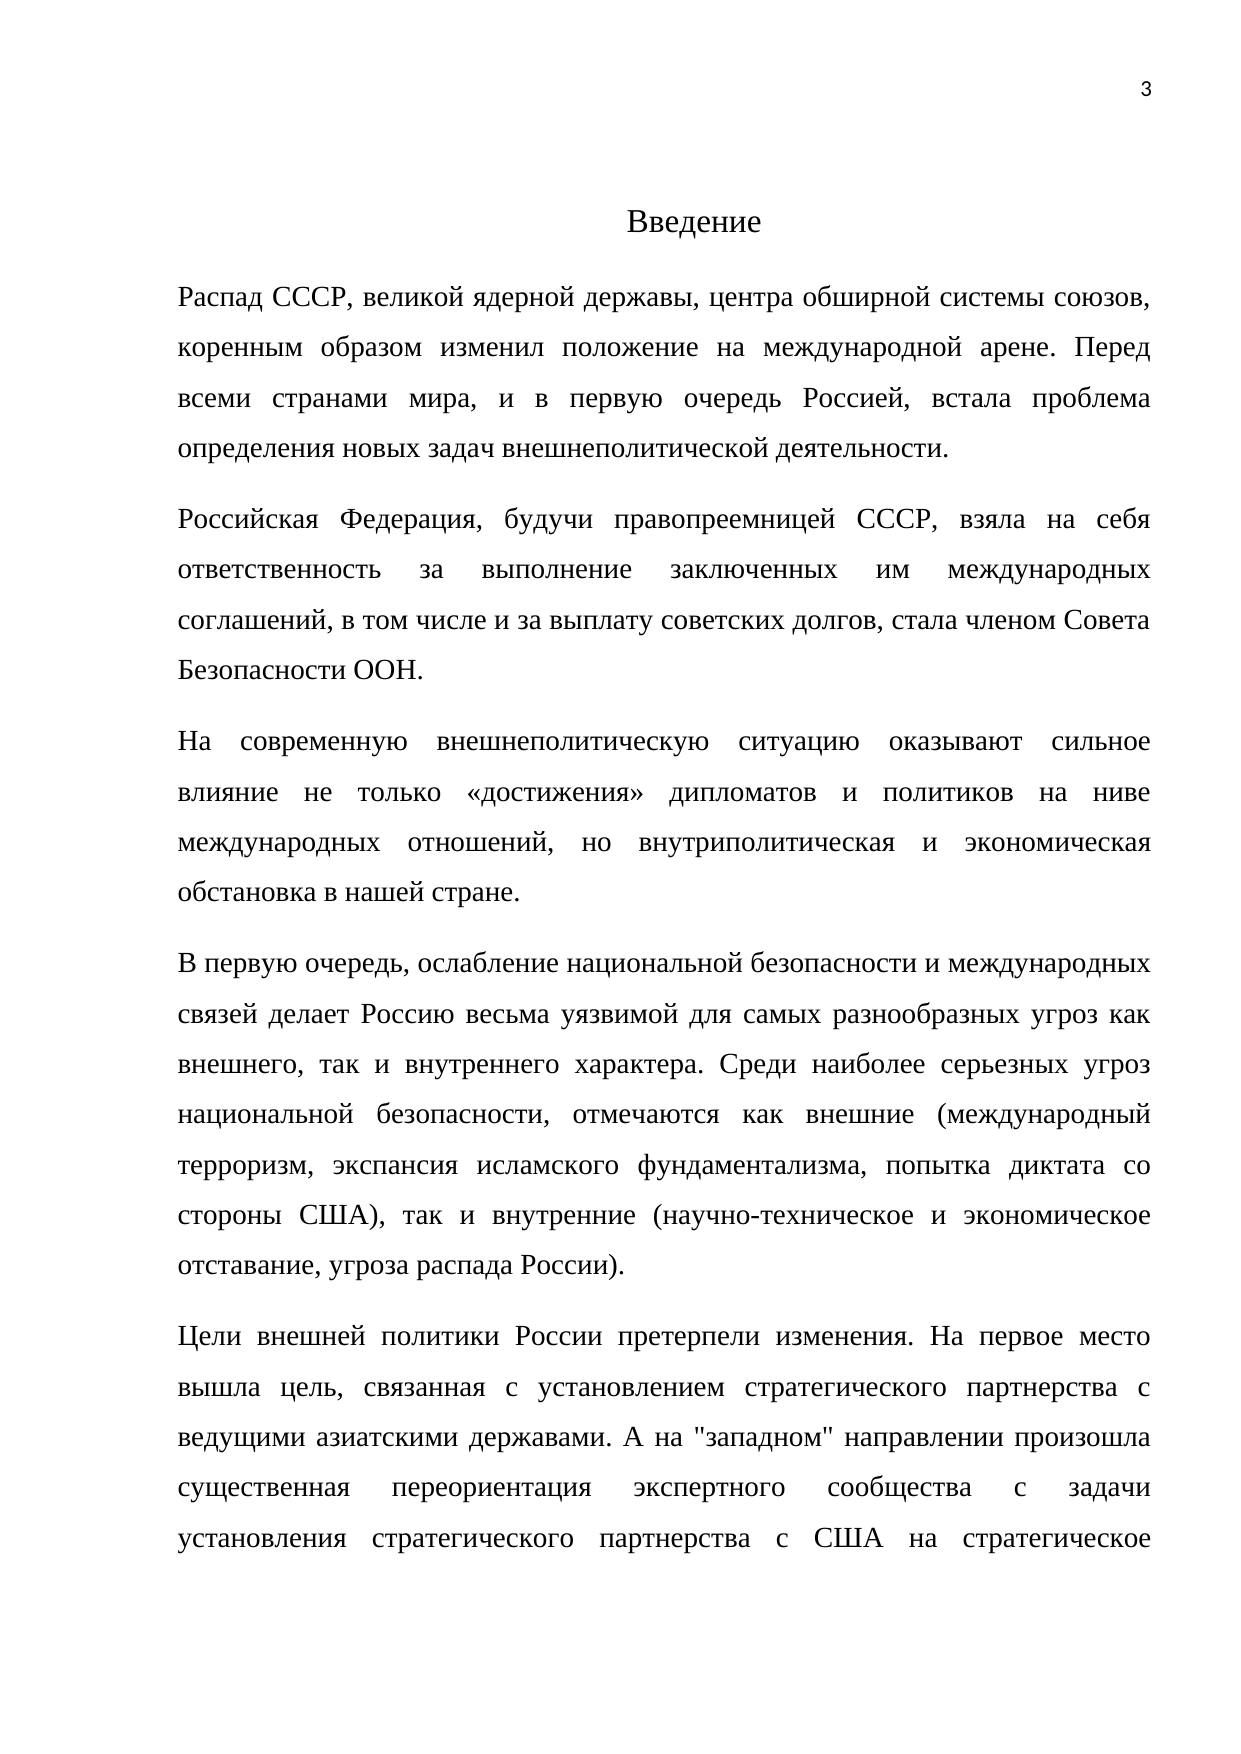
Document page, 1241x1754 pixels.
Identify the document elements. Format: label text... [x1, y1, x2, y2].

text На современную внешнеполитическую ситуацию оказывают сильное влияние не только «достижения» дипломатов и политиков на ниве международных отношений, но внутриполитическая и экономическая обстановка в нашей стране. [177, 723, 1152, 908]
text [177, 1318, 1152, 1553]
text Введение [177, 201, 1152, 239]
text Распад СССР, великой ядерной державы, центра обширной системы союзов, коренным образом изменил положение на международной арене. Перед всеми странами мира, и в первую очередь Россией, встала проблема определения новых задач внешнеполитической деятельности. [177, 279, 1152, 464]
text Российская Федерация, будучи правопреемницей СССР, взяла на себя ответственность за выполнение заключенных им международных соглашений, в том числе и за выплату советских долгов, стала членом Совета Безопасности ООН. [177, 501, 1152, 686]
text В первую очередь, ослабление национальной безопасности и международных связей делает Россию весьма уязвимой для самых разнообразных угроз как внешнего, так и внутреннего характера. Среди наиболее серьезных угроз национальной безопасности, отмечаются как внешние (международный терроризм, экспансия исламского фундаментализма, попытка диктата со стороны США), так и внутренние (научно-техническое и экономическое отставание, угроза распада России). [177, 946, 1152, 1281]
